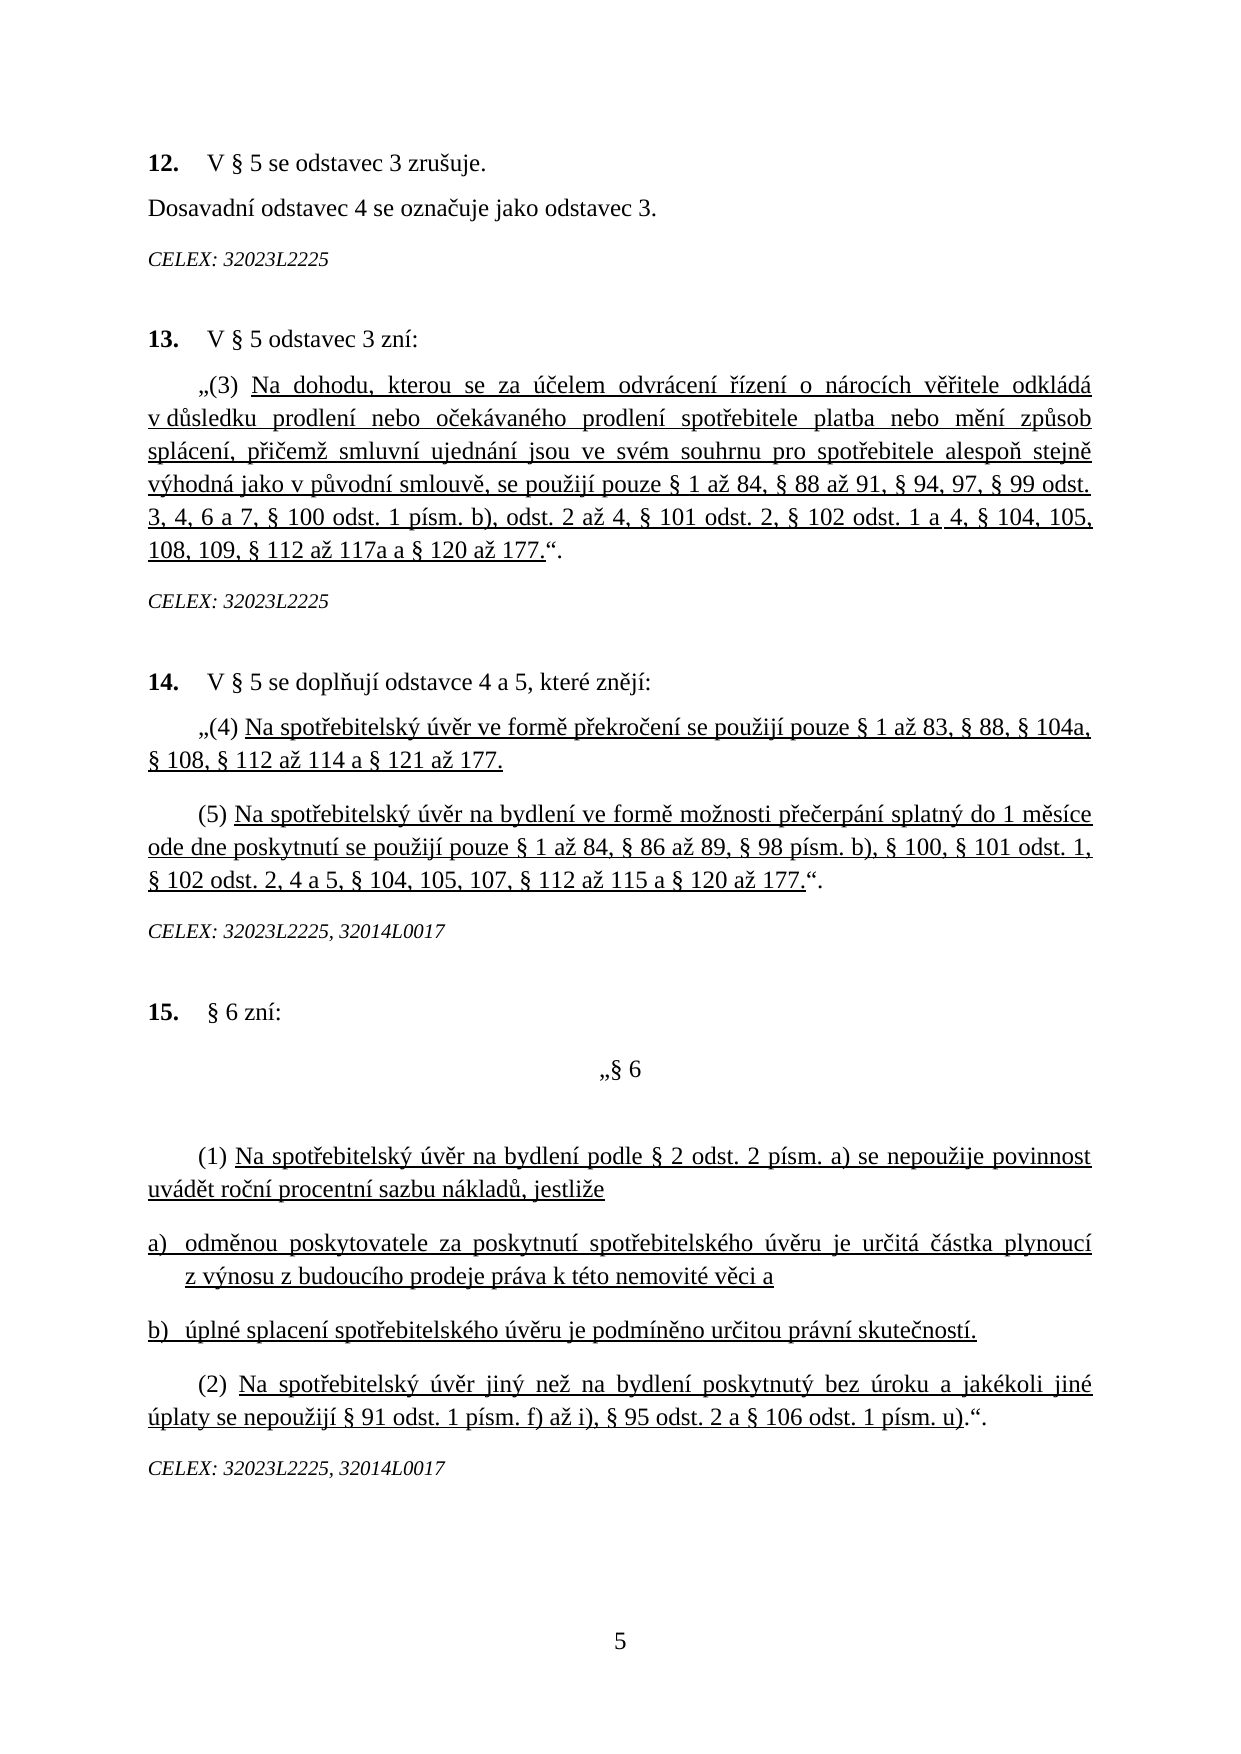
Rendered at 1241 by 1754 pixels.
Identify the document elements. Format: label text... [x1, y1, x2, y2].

text „§ 6 [148, 1054, 1093, 1116]
text „(4) Na spotřebitelský úvěr ve formě překročení se použijí pouze § 1 až 83, § 88, § 104a, § 108, § 112 až 114 a § 121 až 177. [148, 712, 1093, 774]
text V § 5 se odstavec 3 zrušuje. [148, 148, 1093, 176]
text CELEX: 32023L2225, 32014L0017 [148, 1456, 1093, 1480]
text „(3) Na dohodu, kterou se za účelem odvrácení řízení o nárocích věřitele odkládá v důsledku prodlení nebo očekávaného prodlení spotřebitele platba nebo mění způsob splácení, přičemž smluvní ujednání jsou ve svém souhrnu pro spotřebitele alespoň stejně výhodná jako v původní smlouvě, se použijí pouze § 1 až 84, § 88 až 91, § 94, 97, § 99 odst. 3, 4, 6 a 7, § 100 odst. 1 písm. b), odst. 2 až 4, § 101 odst. 2, § 102 odst. 1 a 4, § 104, 105, 108, 109, § 112 až 117a a § 120 až 177.“. [148, 370, 1093, 564]
text (1) Na spotřebitelský úvěr na bydlení podle § 2 odst. 2 písm. a) se nepoužije povinnost uvádět roční procentní sazbu nákladů, jestliže [148, 1141, 1093, 1203]
text (5) Na spotřebitelský úvěr na bydlení ve formě možnosti přečerpání splatný do 1 měsíce ode dne poskytnutí se použijí pouze § 1 až 84, § 86 až 89, § 98 písm. b), § 100, § 101 odst. 1, § 102 odst. 2, 4 a 5, § 104, 105, 107, § 112 až 115 a § 120 až 177.“. [148, 799, 1093, 857]
text (5) Na spotřebitelský úvěr na bydlení ve formě možnosti přečerpání splatný do 1 měsíce ode dne poskytnutí se použijí pouze § 1 až 84, § 86 až 89, § 98 písm. b), § 100, § 101 odst. 1, § 102 odst. 2, 4 a 5, § 104, 105, 107, § 112 až 115 a § 120 až 177.“. [148, 858, 1093, 894]
text V § 5 se doplňují odstavce 4 a 5, které znějí: [148, 667, 1093, 695]
text CELEX: 32023L2225 [148, 589, 1093, 613]
text Dosavadní odstavec 4 se označuje jako odstavec 3. [148, 193, 1093, 222]
text V § 5 odstavec 3 zní: [148, 324, 1093, 353]
text § 6 zní: [148, 997, 1093, 1025]
text (2) Na spotřebitelský úvěr jiný než na bydlení poskytnutý bez úroku a jakékoli jiné úplaty se nepoužijí § 91 odst. 1 písm. f) až i), § 95 odst. 2 a § 106 odst. 1 písm. u).“. [148, 1369, 1093, 1431]
text a) odměnou poskytovatele za poskytnutí spotřebitelského úvěru je určitá částka plynoucí z výnosu z budoucího prodeje práva k této nemovité věci a [148, 1228, 1093, 1290]
text CELEX: 32023L2225, 32014L0017 [148, 919, 1093, 943]
text CELEX: 32023L2225 [148, 247, 1093, 271]
text b) úplné splacení spotřebitelského úvěru je podmíněno určitou právní skutečností. [148, 1315, 1093, 1344]
